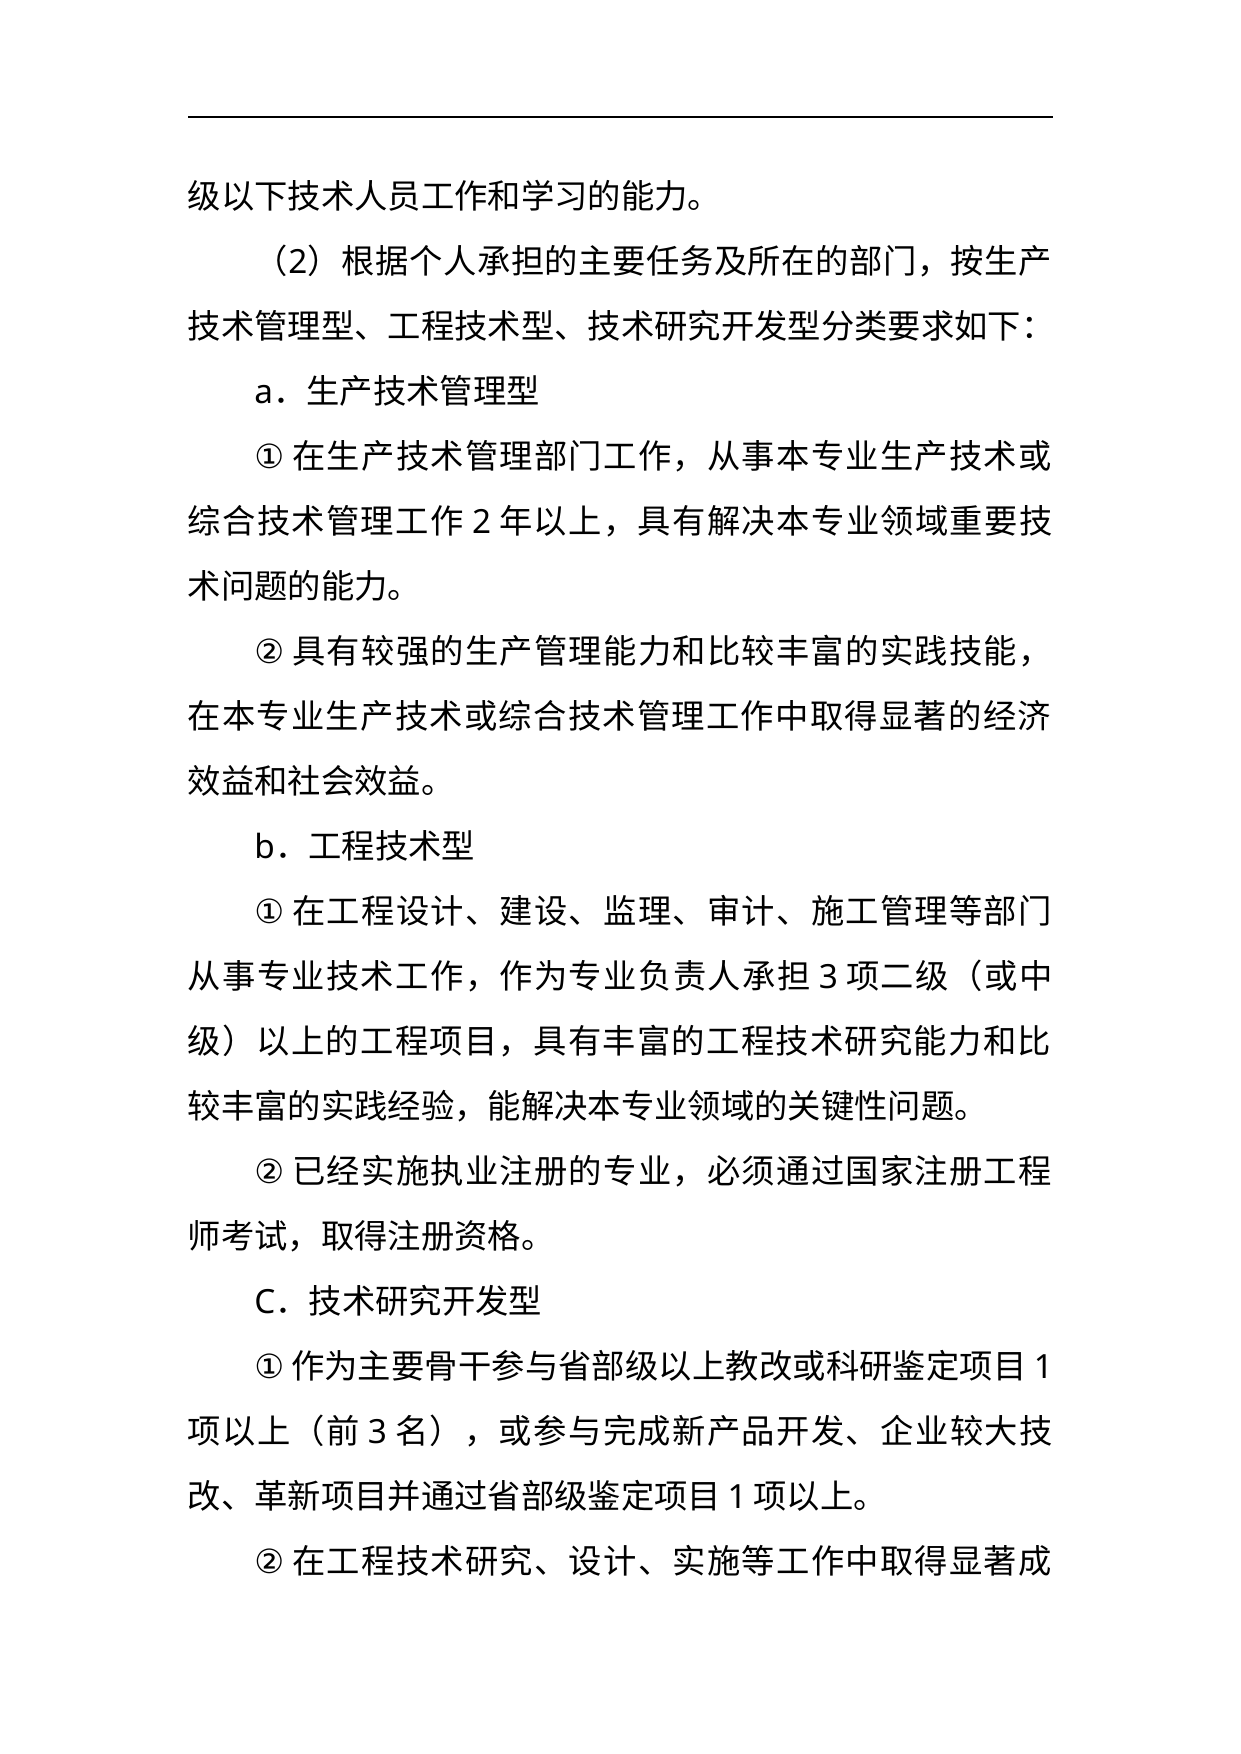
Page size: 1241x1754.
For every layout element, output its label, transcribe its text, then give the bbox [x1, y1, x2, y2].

text ①在工程设计、建设、监理、审计、施工管理等部门从事专业技术工作，作为专业负责人承担3项二级（或中级）以上的工程项目，具有丰富的工程技术研究能力和比较丰富的实践经验，能解决本专业领域的关键性问题。 [187, 877, 1053, 1137]
text ①在生产技术管理部门工作，从事本专业生产技术或综合技术管理工作2年以上，具有解决本专业领域重要技术问题的能力。 [187, 422, 1053, 617]
text ①作为主要骨干参与省部级以上教改或科研鉴定项目1项以上（前3名），或参与完成新产品开发、企业较大技改、革新项目并通过省部级鉴定项目1项以上。 [187, 1332, 1053, 1527]
text ②具有较强的生产管理能力和比较丰富的实践技能，在本专业生产技术或综合技术管理工作中取得显著的经济效益和社会效益。 [187, 617, 1053, 812]
text a．生产技术管理型 [187, 357, 1053, 422]
text （2）根据个人承担的主要任务及所在的部门，按生产技术管理型、工程技术型、技术研究开发型分类要求如下： [187, 227, 1053, 357]
text C．技术研究开发型 [187, 1267, 1053, 1332]
text ②已经实施执业注册的专业，必须通过国家注册工程师考试，取得注册资格。 [187, 1137, 1053, 1267]
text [187, 162, 1053, 227]
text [187, 1527, 1053, 1592]
text b．工程技术型 [187, 812, 1053, 877]
